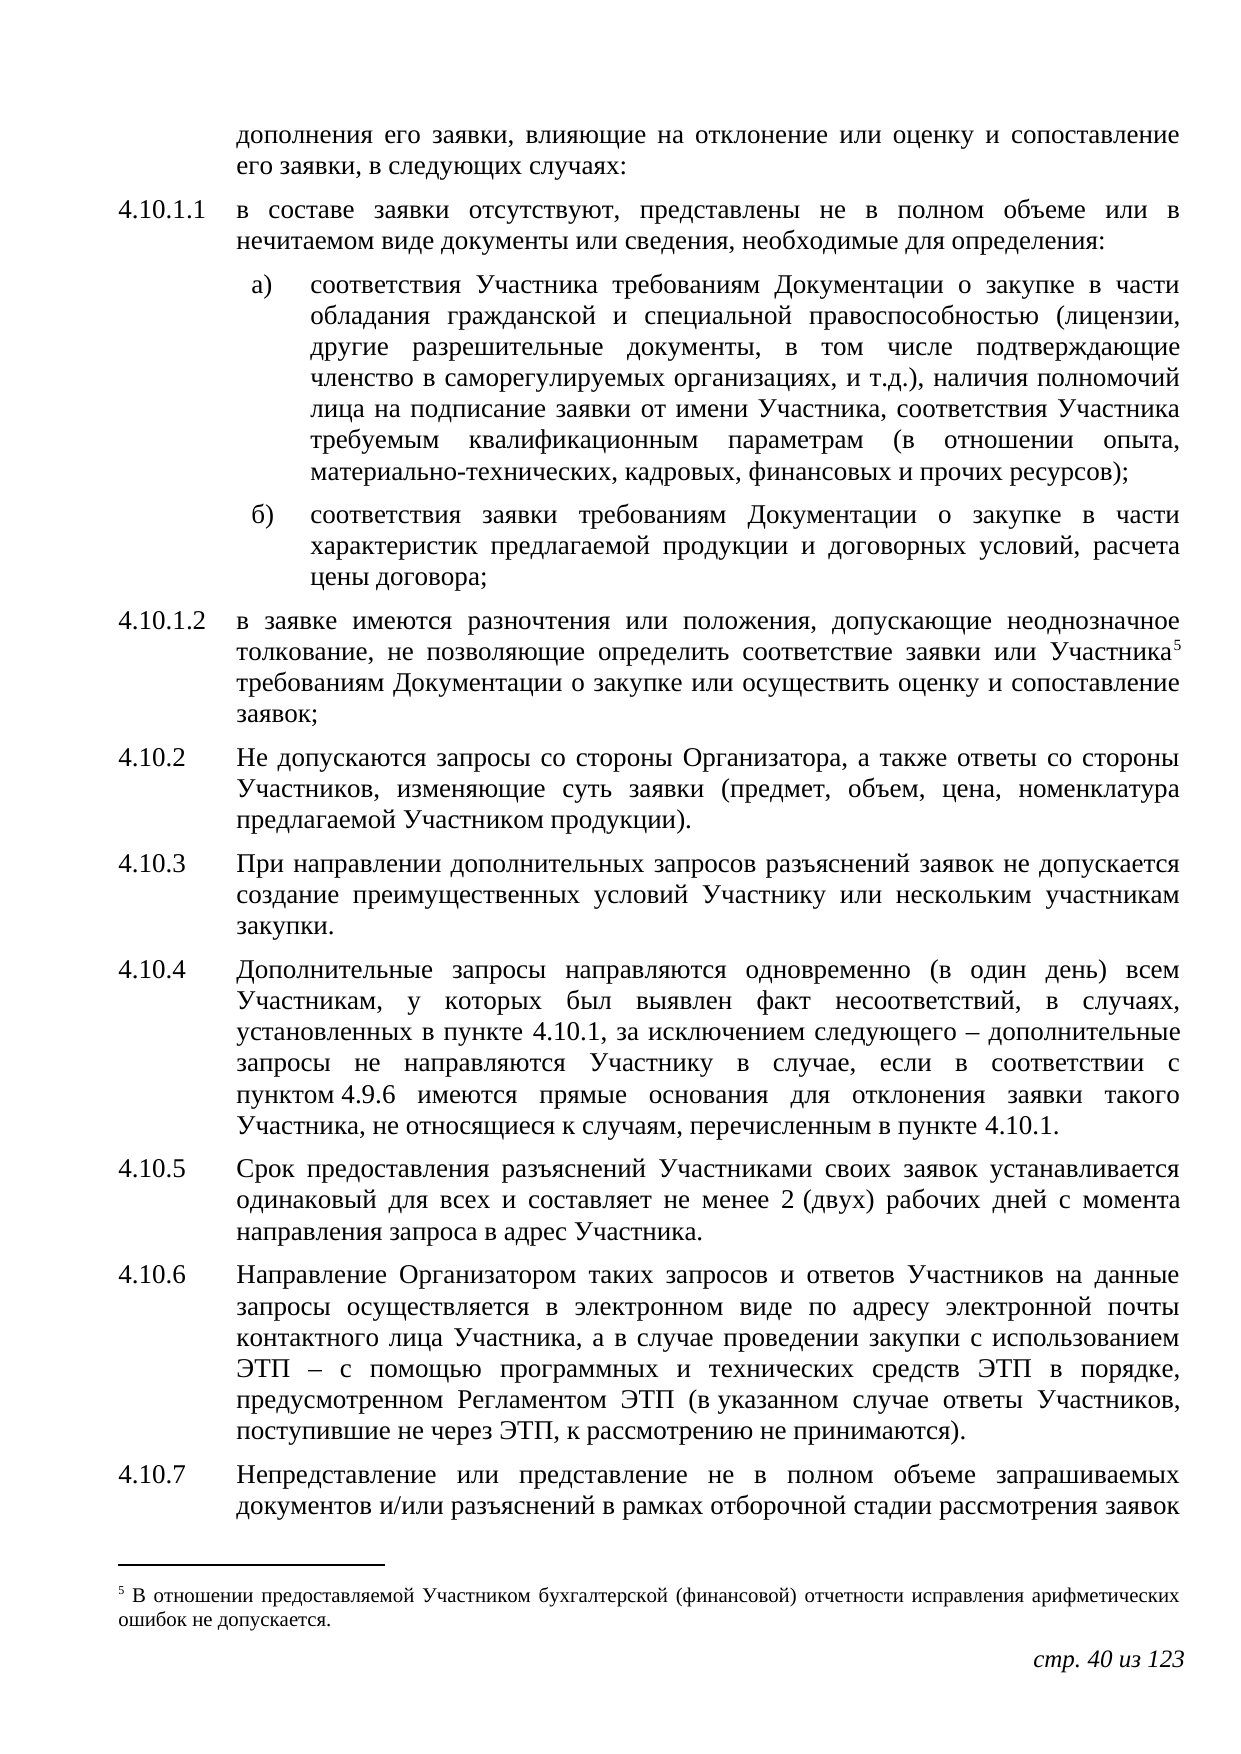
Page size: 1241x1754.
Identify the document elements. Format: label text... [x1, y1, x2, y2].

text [118, 1458, 1181, 1520]
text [118, 118, 1181, 180]
text соответствия заявки требованиям Документации о закупке в части характеристик предлагаемой продукции и договорных условий, расчета цены договора; [251, 498, 1181, 592]
text соответствия Участника требованиям Документации о закупке в части обладания гражданской и специальной правоспособностью (лицензии, другие разрешительные документы, в том числе подтверждающие членство в саморегулируемых организациях, и т.д.), наличия полномочий лица на подписание заявки от имени Участника, соответствия Участника требуемым квалификационным параметрам (в отношении опыта, материально-технических, кадровых, финансовых и прочих ресурсов); [251, 268, 1181, 486]
text При направлении дополнительных запросов разъяснений заявок не допускается создание преимущественных условий Участнику или нескольким участникам закупки. [118, 847, 1181, 941]
text Направление Организатором таких запросов и ответов Участников на данные запросы осуществляется в электронном виде по адресу электронной почты контактного лица Участника, а в случае проведении закупки с использованием ЭТП – с помощью программных и технических средств ЭТП в порядке, предусмотренном Регламентом ЭТП (в указанном случае ответы Участников, поступившие не через ЭТП, к рассмотрению не принимаются). [118, 1258, 1181, 1445]
text Срок предоставления разъяснений Участниками своих заявок устанавливается одинаковый для всех и составляет не менее 2 (двух) рабочих дней с момента направления запроса в адрес Участника. [118, 1152, 1181, 1246]
text Не допускаются запросы со стороны Организатора, а также ответы со стороны Участников, изменяющие суть заявки (предмет, объем, цена, номенклатура предлагаемой Участником продукции). [118, 741, 1181, 835]
text Дополнительные запросы направляются одновременно (в один день) всем Участникам, у которых был выявлен факт несоответствий, в случаях, установленных в пункте 4.10.1, за исключением следующего – дополнительные запросы не направляются Участнику в случае, если в соответствии с пунктом 4.9.6 имеются прямые основания для отклонения заявки такого Участника, не относящиеся к случаям, перечисленным в пункте 4.10.1. [118, 953, 1181, 1140]
list в заявке имеются разночтения или положения, допускающие неоднозначное толкование, не позволяющие определить соответствие заявки или Участника требованиям Документации о закупке или осуществить оценку и сопоставление заявок; [118, 604, 1181, 729]
list в составе заявки отсутствуют, представлены не в полном объеме или в нечитаемом виде документы или сведения, необходимые для определения: [118, 193, 1181, 255]
